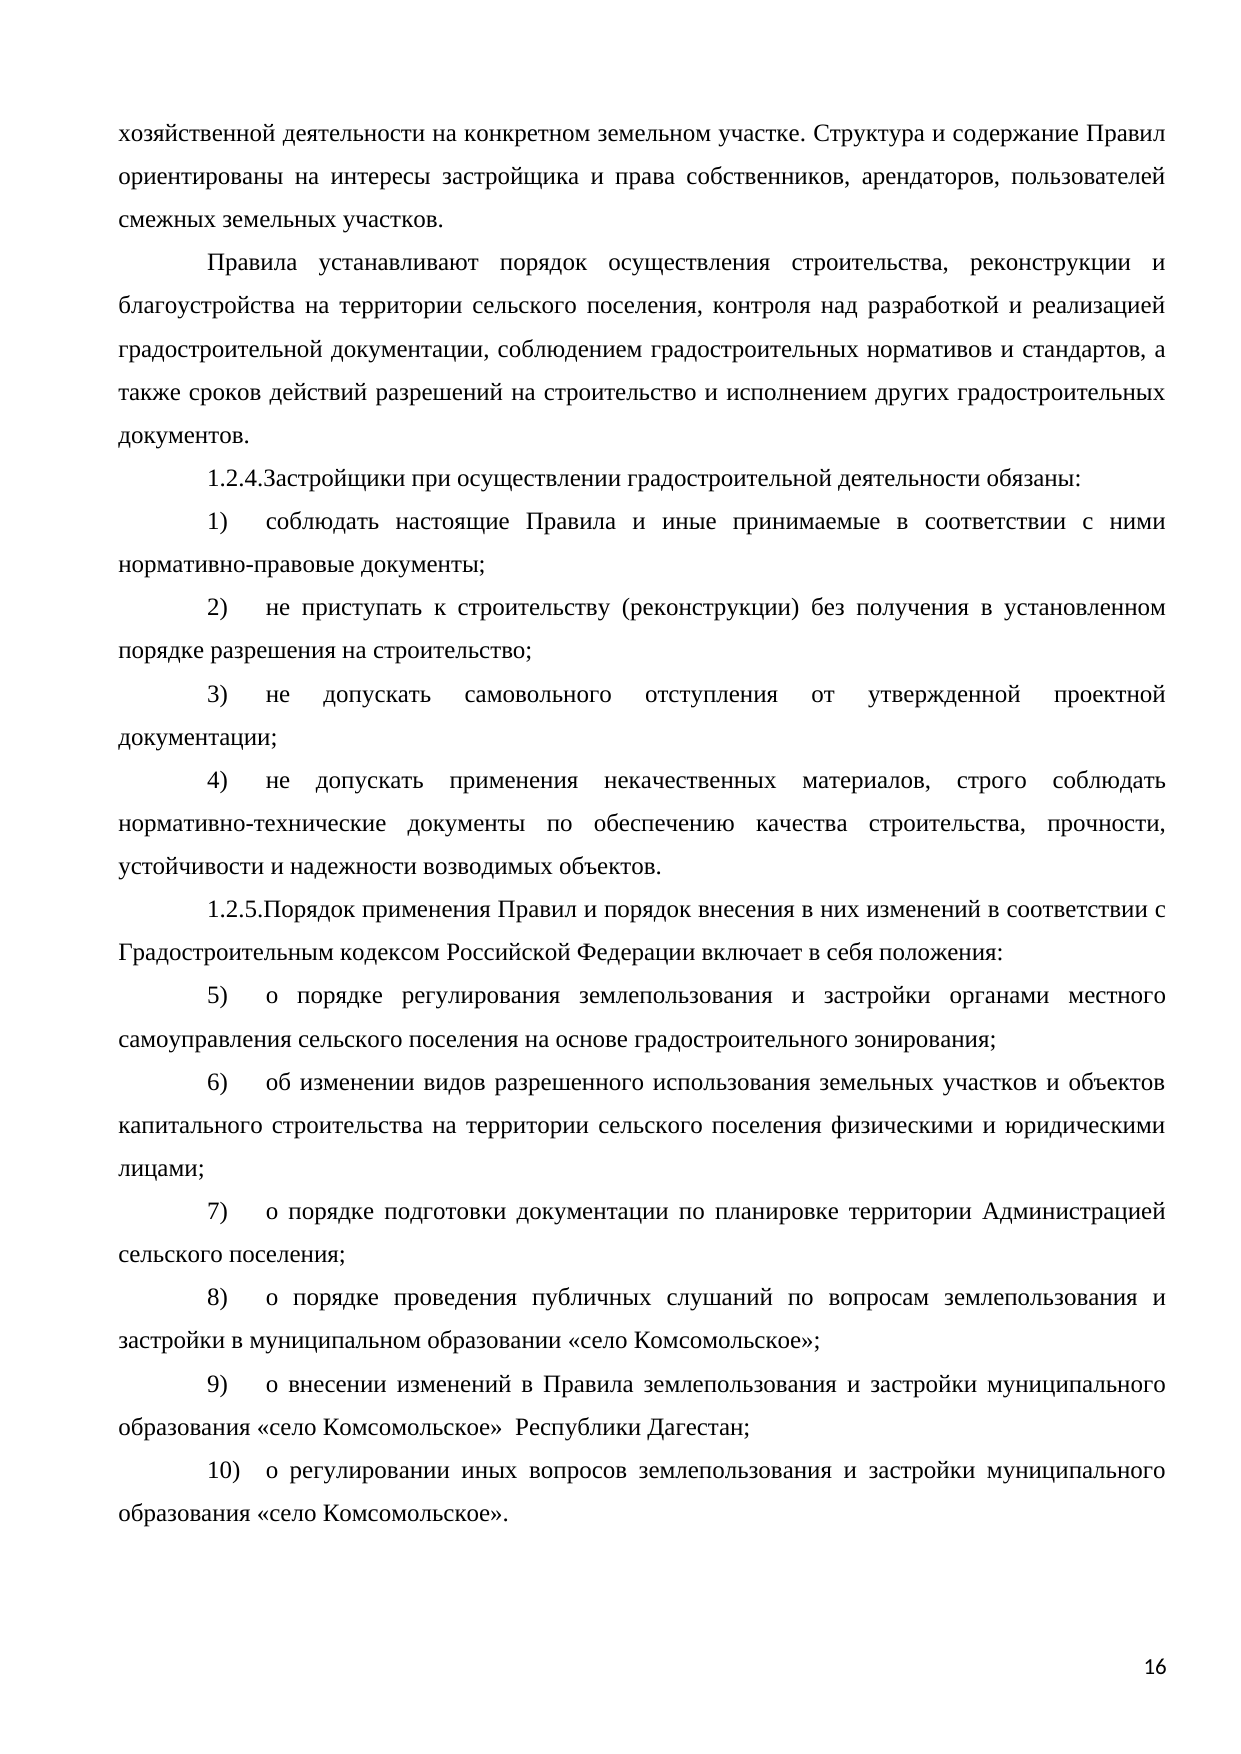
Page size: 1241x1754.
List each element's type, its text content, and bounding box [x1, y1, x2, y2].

list о порядке подготовки документации по планировке территории Администрацией сельского поселения; [118, 1196, 1167, 1268]
list не допускать самовольного отступления от утвержденной проектной документации; [118, 679, 1167, 751]
list о регулировании иных вопросов землепользования и застройки муниципального образования «село Комсомольское». [118, 1455, 1167, 1527]
list не приступать к строительству (реконструкции) без получения в установленном порядке разрешения на строительство; [118, 592, 1167, 664]
list не допускать применения некачественных материалов, строго соблюдать нормативно-технические документы по обеспечению качества строительства, прочности, устойчивости и надежности возводимых объектов. [118, 765, 1167, 880]
text 1.2.4.Застройщики при осуществлении градостроительной деятельности обязаны: [118, 463, 1167, 492]
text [118, 118, 1167, 233]
text 1.2.5.Порядок применения Правил и порядок внесения в них изменений в соответствии с Градостроительным кодексом Российской Федерации включает в себя положения: [118, 894, 1167, 966]
text Правила устанавливают порядок осуществления строительства, реконструкции и благоустройства на территории сельского поселения, контроля над разработкой и реализацией градостроительной документации, соблюдением градостроительных нормативов и стандартов, а также сроков действий разрешений на строительство и исполнением других градостроительных документов. [118, 247, 1167, 449]
list соблюдать настоящие Правила и иные принимаемые в соответствии с ними нормативно-правовые документы; [118, 506, 1167, 578]
list об изменении видов разрешенного использования земельных участков и объектов капитального строительства на территории сельского поселения физическими и юридическими лицами; [118, 1067, 1167, 1182]
list о внесении изменений в Правила землепользования и застройки муниципального образования «село Комсомольское» Республики Дагестан; [118, 1369, 1167, 1441]
list о порядке регулирования землепользования и застройки органами местного самоуправления сельского поселения на основе градостроительного зонирования; [118, 981, 1167, 1052]
list о порядке проведения публичных слушаний по вопросам землепользования и застройки в муниципальном образовании «село Комсомольское»; [118, 1282, 1167, 1354]
